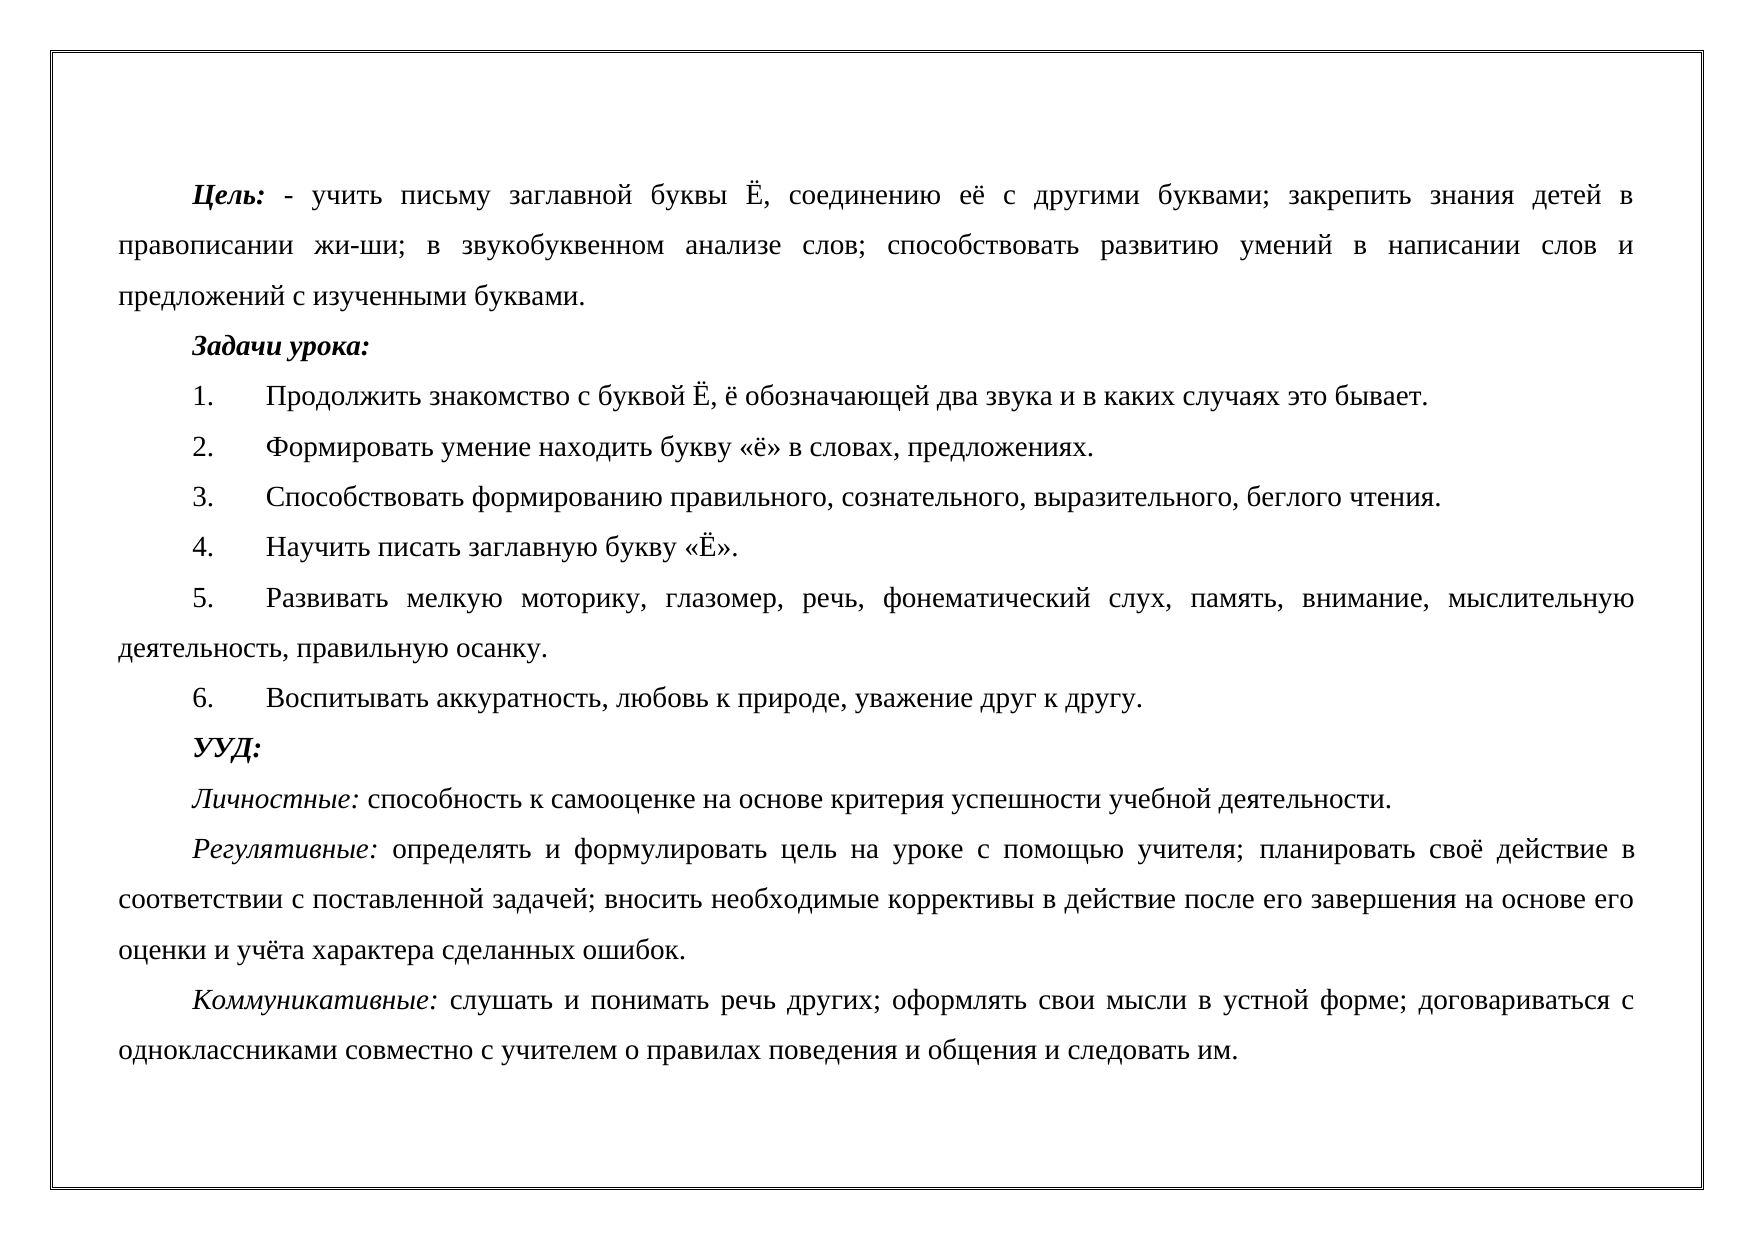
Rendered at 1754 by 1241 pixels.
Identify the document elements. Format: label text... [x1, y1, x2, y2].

text Коммуникативные: слушать и понимать речь других; оформлять свои мысли в устной форме; договариваться с одноклассниками совместно с учителем о правилах поведения и общения и следовать им. [118, 982, 1636, 1066]
text Личностные: способность к самооценке на основе критерия успешности учебной деятельности. [118, 781, 1636, 814]
list Способствовать формированию правильного, сознательного, выразительного, беглого чтения. [118, 479, 1636, 513]
text УУД: [118, 731, 1636, 764]
list Формировать умение находить букву «ё» в словах, предложениях. [118, 429, 1636, 462]
text Регулятивные: определять и формулировать цель на уроке с помощью учителя; планировать своё действие в соответствии с поставленной задачей; вносить необходимые коррективы в действие после его завершения на основе его оценки и учёта характера сделанных ошибок. [118, 831, 1636, 965]
list Научить писать заглавную букву «Ё». [118, 529, 1636, 563]
text Задачи урока: [118, 328, 1636, 362]
list Воспитывать аккуратность, любовь к природе, уважение друг к другу. [118, 680, 1636, 714]
list Развивать мелкую моторику, глазомер, речь, фонематический слух, память, внимание, мыслительную деятельность, правильную осанку. [118, 580, 1636, 663]
list Продолжить знакомство с буквой Ё, ё обозначающей два звука и в каких случаях это бывает. [118, 378, 1636, 412]
text Цель: - учить письму заглавной буквы Ё, соединению её с другими буквами; закрепить знания детей в правописании жи-ши; в звукобуквенном анализе слов; способствовать развитию умений в написании слов и предложений с изученными буквами. [118, 177, 1636, 311]
